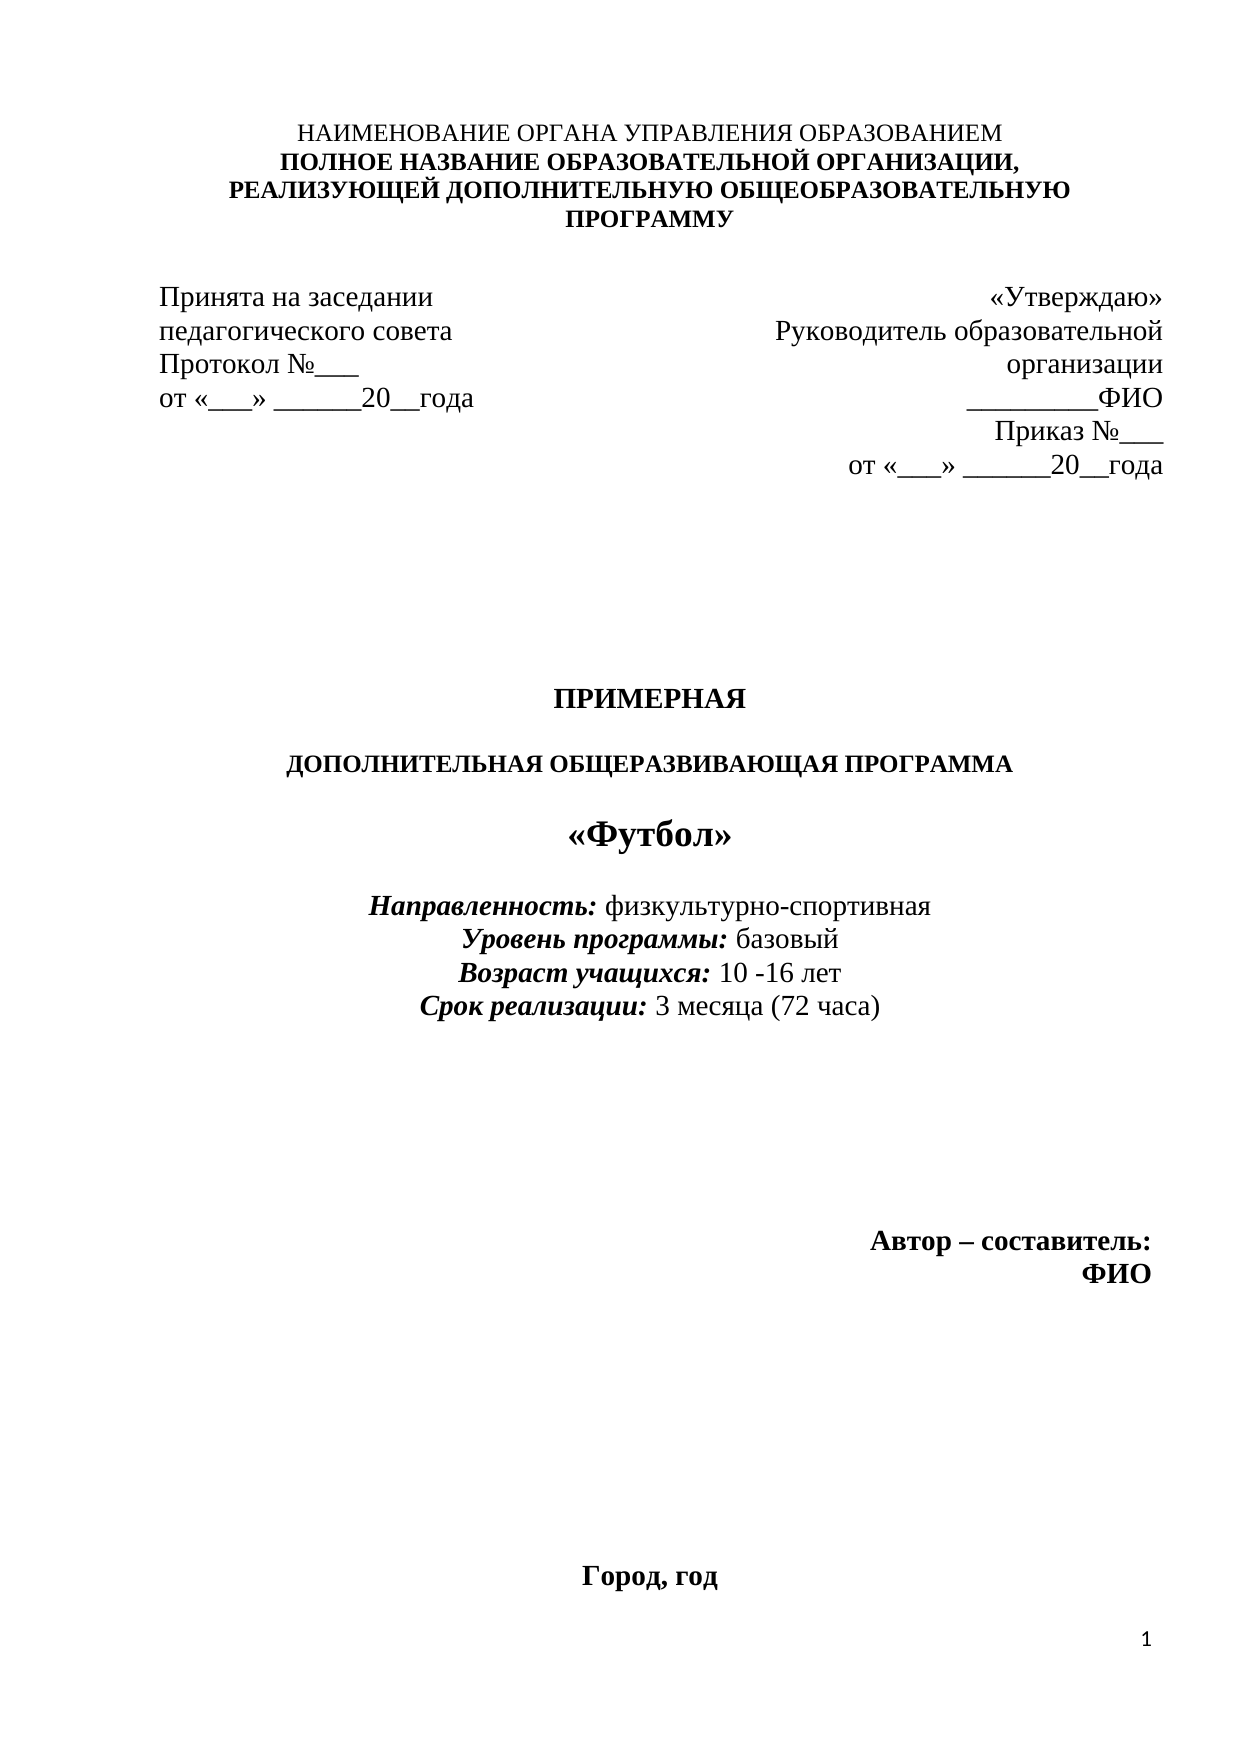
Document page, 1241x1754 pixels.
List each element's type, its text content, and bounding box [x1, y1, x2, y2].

table_header «Утверждаю» Руководитель образовательной организации _________ФИО Приказ №___ от «___» ______20__года [661, 279, 1174, 648]
text ДОПОЛНИТЕЛЬНАЯ ОБЩЕРАЗВИВАЮЩАЯ ПРОГРАММА [148, 749, 1152, 777]
text Уровень программы: базовый [148, 921, 1152, 955]
text «Футбол» [148, 811, 1152, 854]
text Наименование органа управления образованием [148, 118, 1152, 147]
text ПРИМЕРНАЯ [148, 682, 1152, 715]
text Возраст учащихся: 10 -16 лет [148, 955, 1152, 988]
text реализующей дополнительную общеобразовательную программу [148, 176, 1152, 233]
text Полное название образовательной организации, [148, 147, 1152, 176]
text Автор – составитель: [148, 1223, 1152, 1257]
text Город, год [148, 1558, 1152, 1592]
text Срок реализации: 3 месяца (72 часа) [148, 988, 1152, 1022]
text ФИО [148, 1257, 1152, 1290]
table_header Принята на заседании педагогического совета Протокол №___ от «___» ______20__года [148, 279, 661, 648]
text Направленность: физкультурно-спортивная [148, 888, 1152, 921]
